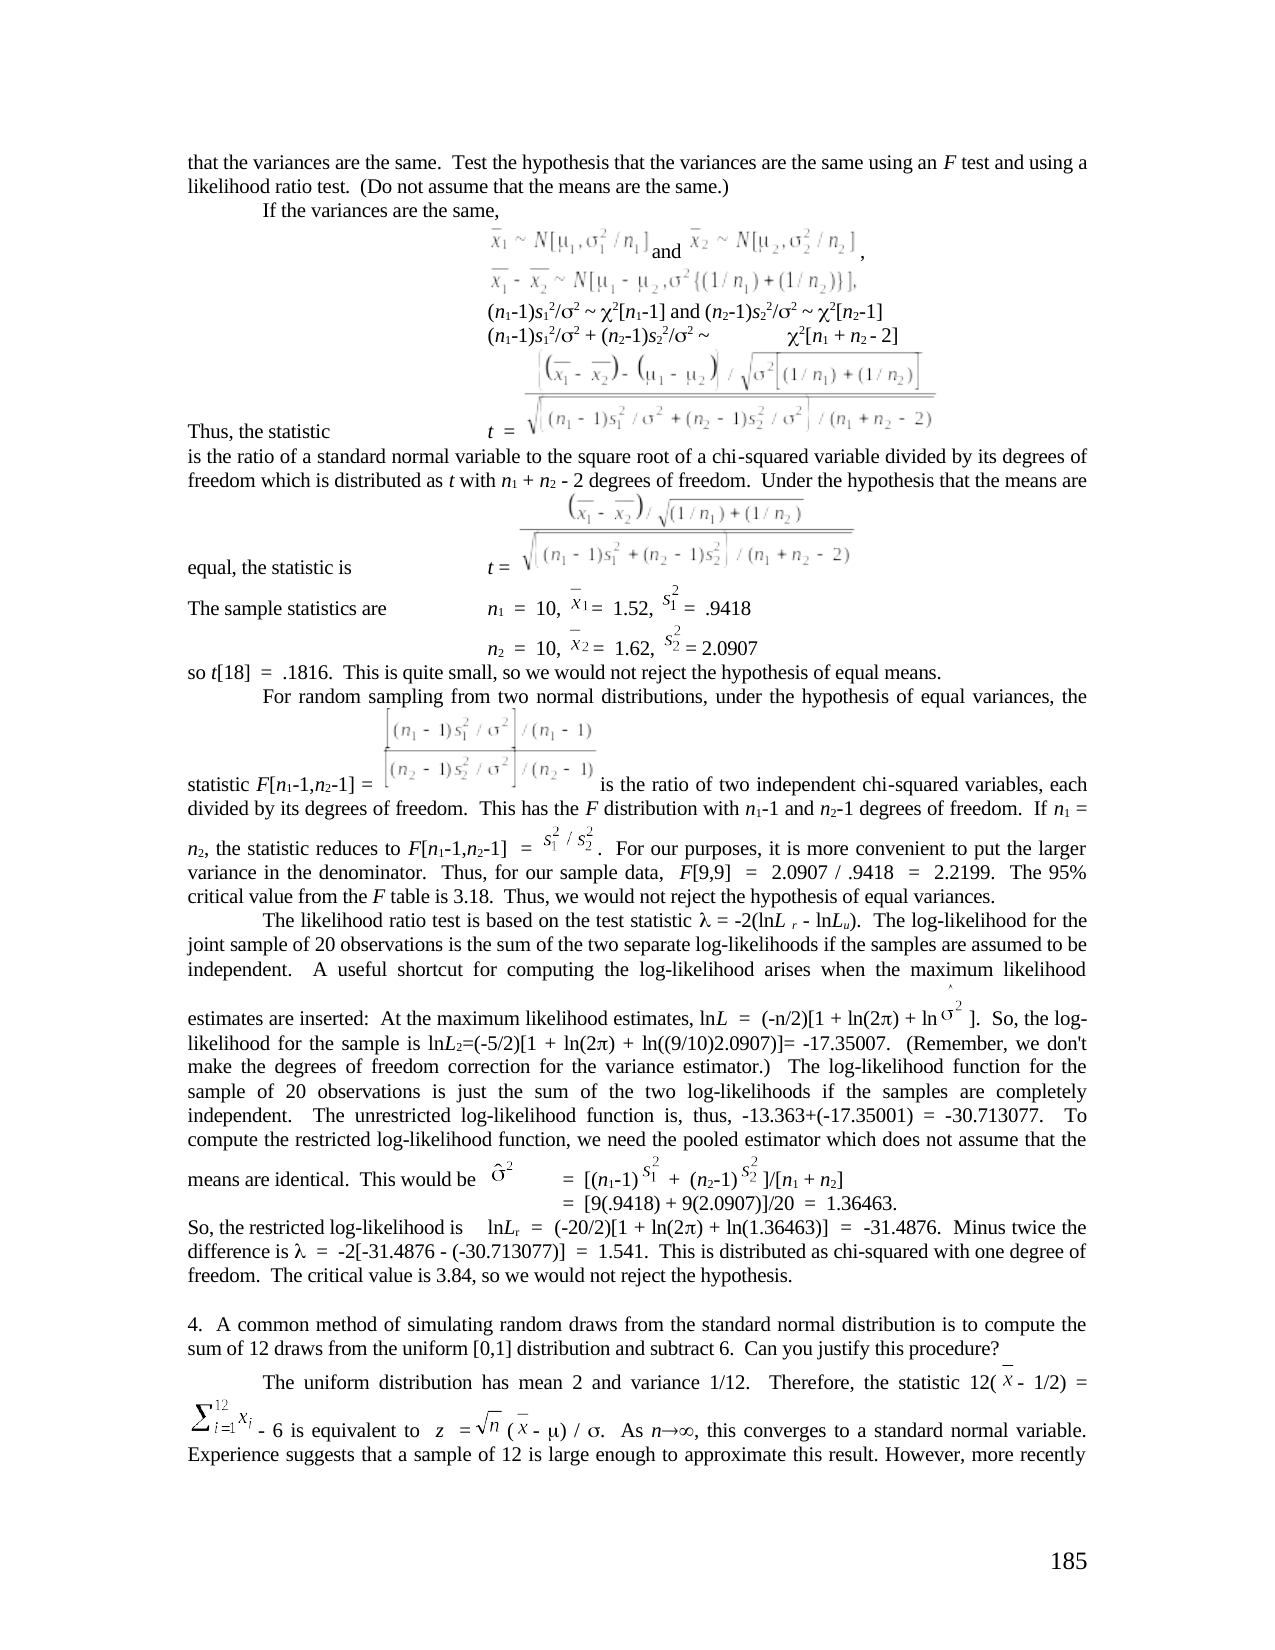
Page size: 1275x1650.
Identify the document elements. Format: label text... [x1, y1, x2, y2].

text Thus, the statistic t = [187, 347, 1087, 443]
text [187, 150, 1087, 198]
text so t[18] = .1816. This is quite small, so we would not reject the hypothesis of equal means. [187, 660, 1087, 684]
text (n1-1)s12/2 ~ 2[n1-1] and (n2-1)s22/2 ~ 2[n2-1] [187, 299, 1087, 323]
text = [9(.9418) + 9(2.0907)]/20 = 1.36463. [187, 1191, 1087, 1215]
text 4. A common method of simulating random draws from the standard normal distribution is to compute the sum of 12 draws from the uniform [0,1] distribution and subtract 6. Can you justify this procedure? [187, 1312, 1087, 1360]
text So, the restricted log-likelihood is lnLr = (-20/2)[1 + ln(2) + ln(1.36463)] = -31.4876. Minus twice the difference is = -2[-31.4876 - (-30.713077)] = 1.541. This is distributed as chi-squared with one degree of freedom. The critical value is 3.84, so we would not reject the hypothesis. [187, 1215, 1087, 1287]
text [187, 1360, 1087, 1466]
text If the variances are the same, [187, 198, 1087, 222]
text and , [187, 222, 1087, 263]
text The likelihood ratio test is based on the test statistic = -2(lnL r - lnLu). The log-likelihood for the joint sample of 20 observations is the sum of the two separate log-likelihoods if the samples are assumed to be independent. A useful shortcut for computing the log-likelihood arises when the maximum likelihood estimates are inserted: At the maximum likelihood estimates, lnL = (-n/2)[1 + ln(2) + ln]. So, the log-likelihood for the sample is lnL2=(-5/2)[1 + ln(2) + ln((9/10)2.0907)]= -17.35007. (Remember, we don't make the degrees of freedom correction for the variance estimator.) The log-likelihood function for the sample of 20 observations is just the sum of the two log-likelihoods if the samples are completely independent. The unrestricted log-likelihood function is, thus, -13.363+(-17.35001) = -30.713077. To compute the restricted log-likelihood function, we need the pooled estimator which does not assume that the means are identical. This would be = [(n1-1) + (n2-1)]/[n1 + n2] [187, 908, 1087, 1191]
text is the ratio of a standard normal variable to the square root of a chi-squared variable divided by its degrees of freedom which is distributed as t with n1 + n2 - 2 degrees of freedom. Under the hypothesis that the means are equal, the statistic is t = [187, 443, 1087, 579]
text n2 = 10, = 1.62, = 2.0907 [187, 619, 1087, 660]
text (n1-1)s12/2 + (n2-1)s22/2 ~ 2[n1 + n2 - 2] [187, 323, 1087, 347]
text For random sampling from two normal distributions, under the hypothesis of equal variances, the statistic F[n1-1,n2-1] = is the ratio of two independent chi-squared variables, each divided by its degrees of freedom. This has the F distribution with n1-1 and n2-1 degrees of freedom. If n1 = n2, the statistic reduces to F[n1-1,n2-1] = . For our purposes, it is more convenient to put the larger variance in the denominator. Thus, for our sample data, F[9,9] = 2.0907 / .9418 = 2.2199. The 95% critical value from the F table is 3.18. Thus, we would not reject the hypothesis of equal variances. [187, 684, 1087, 908]
text The sample statistics are n1 = 10, = 1.52, = .9418 [187, 579, 1087, 619]
